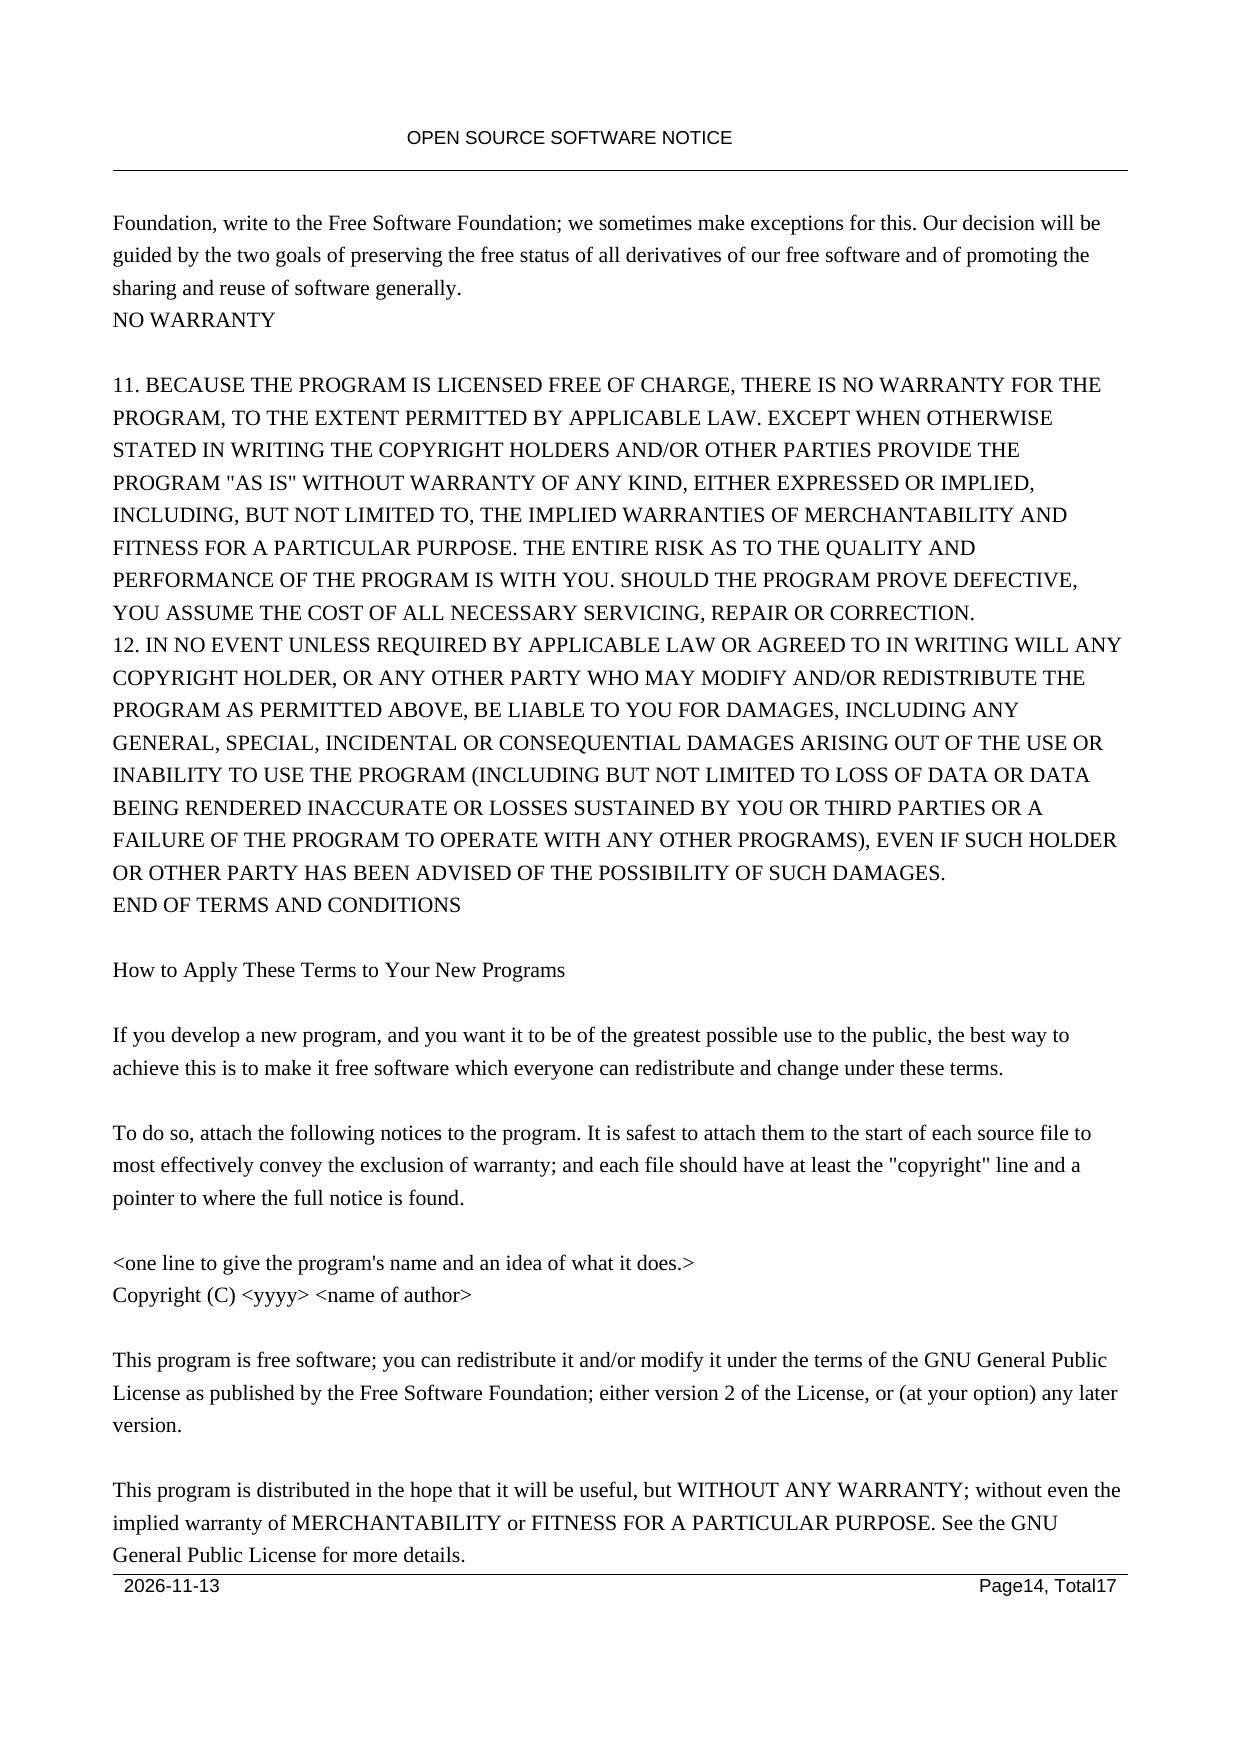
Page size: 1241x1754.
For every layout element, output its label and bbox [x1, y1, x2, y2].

text [112, 206, 1128, 1571]
